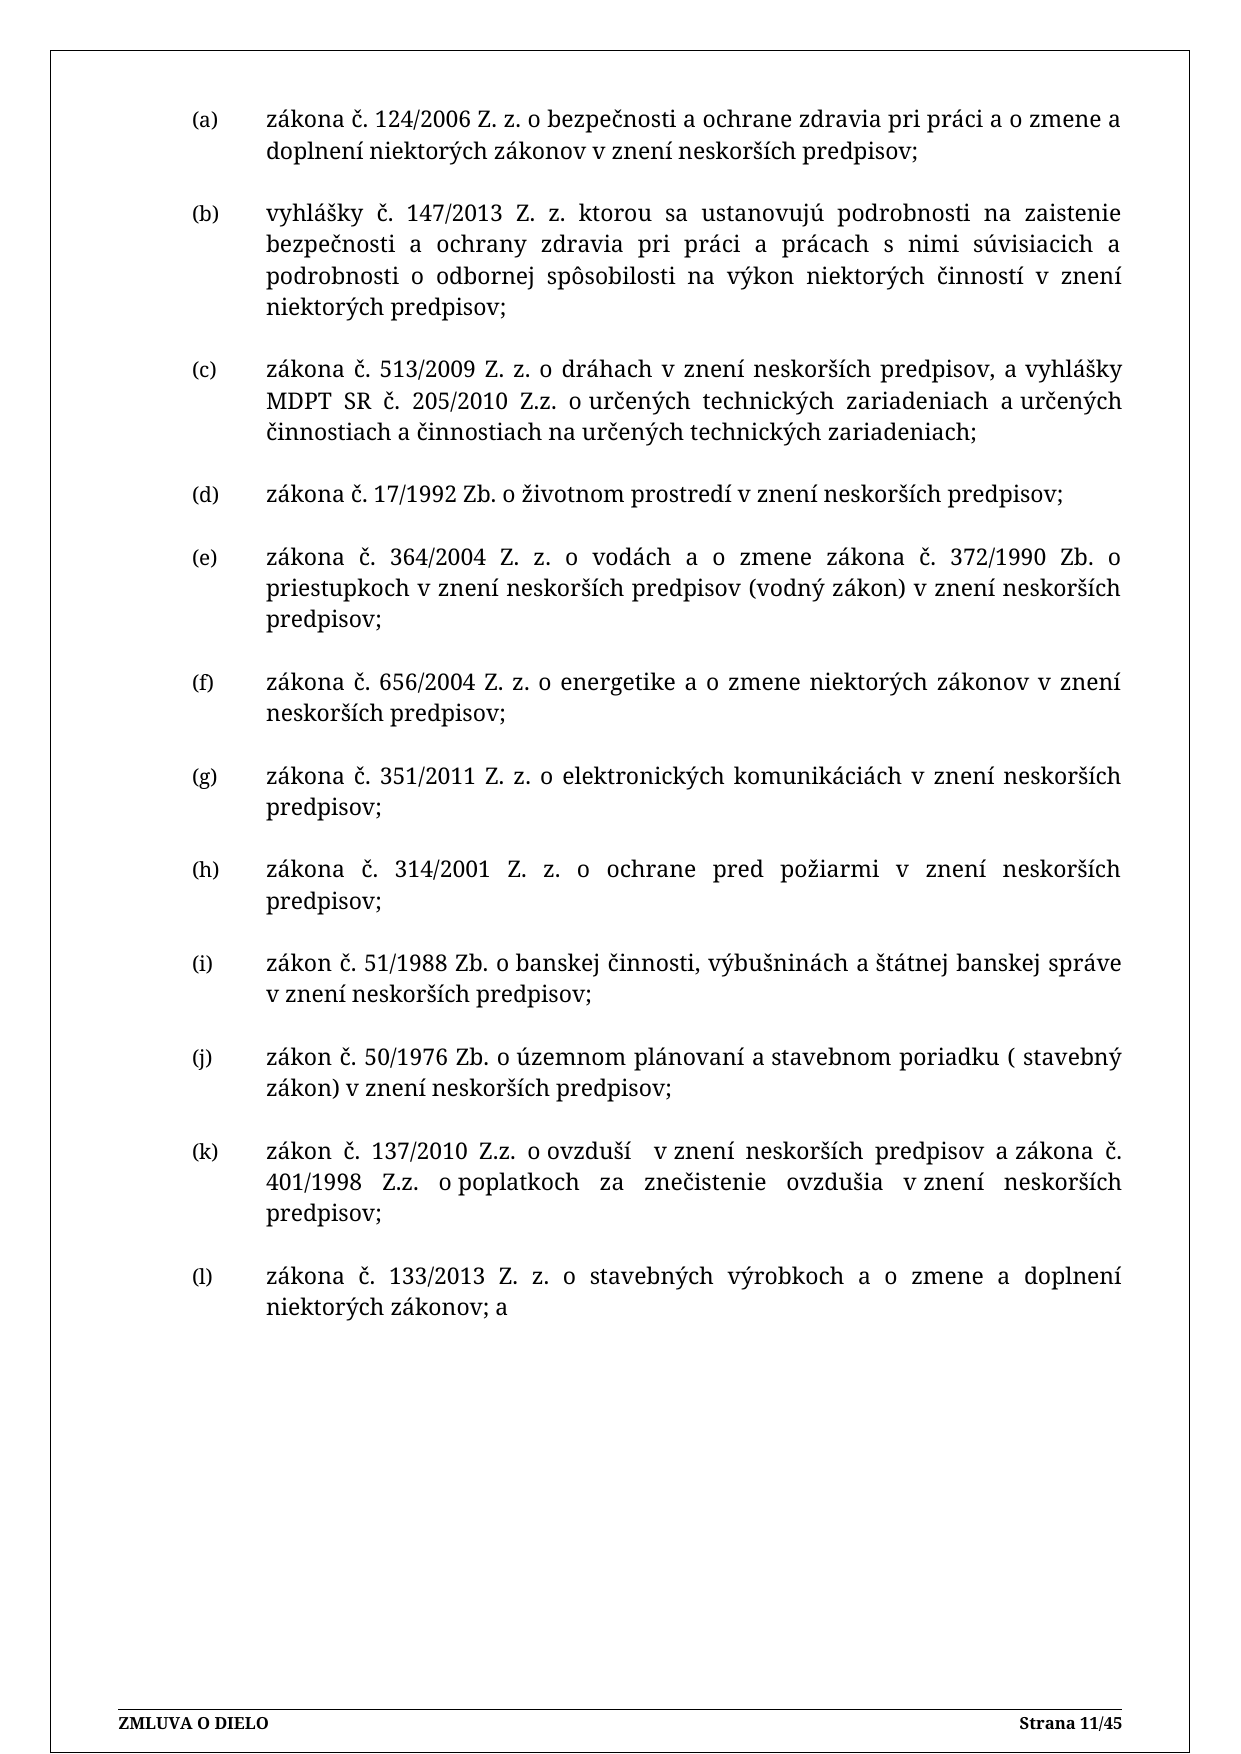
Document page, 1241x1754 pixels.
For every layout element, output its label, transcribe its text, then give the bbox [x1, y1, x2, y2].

list zákona č. 656/2004 Z. z. o energetike a o zmene niektorých zákonov v znení neskorších predpisov; [192, 666, 1122, 728]
list zákona č. 513/2009 Z. z. o dráhach v znení neskorších predpisov, a vyhlášky MDPT SR č. 205/2010 Z.z. o určených technických zariadeniach a určených činnostiach a činnostiach na určených technických zariadeniach; [192, 353, 1122, 447]
list vyhlášky č. 147/2013 Z. z. ktorou sa ustanovujú podrobnosti na zaistenie bezpečnosti a ochrany zdravia pri práci a prácach s nimi súvisiacich a podrobnosti o odbornej spôsobilosti na výkon niektorých činností v znení niektorých predpisov; [192, 197, 1122, 322]
list zákon č. 137/2010 Z.z. o ovzduší v znení neskorších predpisov a zákona č. 401/1998 Z.z. o poplatkoch za znečistenie ovzdušia v znení neskorších predpisov; [192, 1135, 1122, 1228]
list zákona č. 314/2001 Z. z. o ochrane pred požiarmi v znení neskorších predpisov; [192, 853, 1122, 916]
list zákona č. 124/2006 Z. z. o bezpečnosti a ochrane zdravia pri práci a o zmene a doplnení niektorých zákonov v znení neskorších predpisov; [192, 103, 1122, 166]
list zákona č. 17/1992 Zb. o životnom prostredí v znení neskorších predpisov; [192, 478, 1122, 510]
list zákona č. 351/2011 Z. z. o elektronických komunikáciách v znení neskorších predpisov; [192, 760, 1122, 822]
list zákon č. 50/1976 Zb. o územnom plánovaní a stavebnom poriadku ( stavebný zákon) v znení neskorších predpisov; [192, 1041, 1122, 1103]
list zákona č. 364/2004 Z. z. o vodách a o zmene zákona č. 372/1990 Zb. o priestupkoch v znení neskorších predpisov (vodný zákon) v znení neskorších predpisov; [192, 541, 1122, 635]
list zákona č. 133/2013 Z. z. o stavebných výrobkoch a o zmene a doplnení niektorých zákonov; a [192, 1260, 1122, 1322]
list zákon č. 51/1988 Zb. o banskej činnosti, výbušninách a štátnej banskej správe v znení neskorších predpisov; [192, 947, 1122, 1010]
